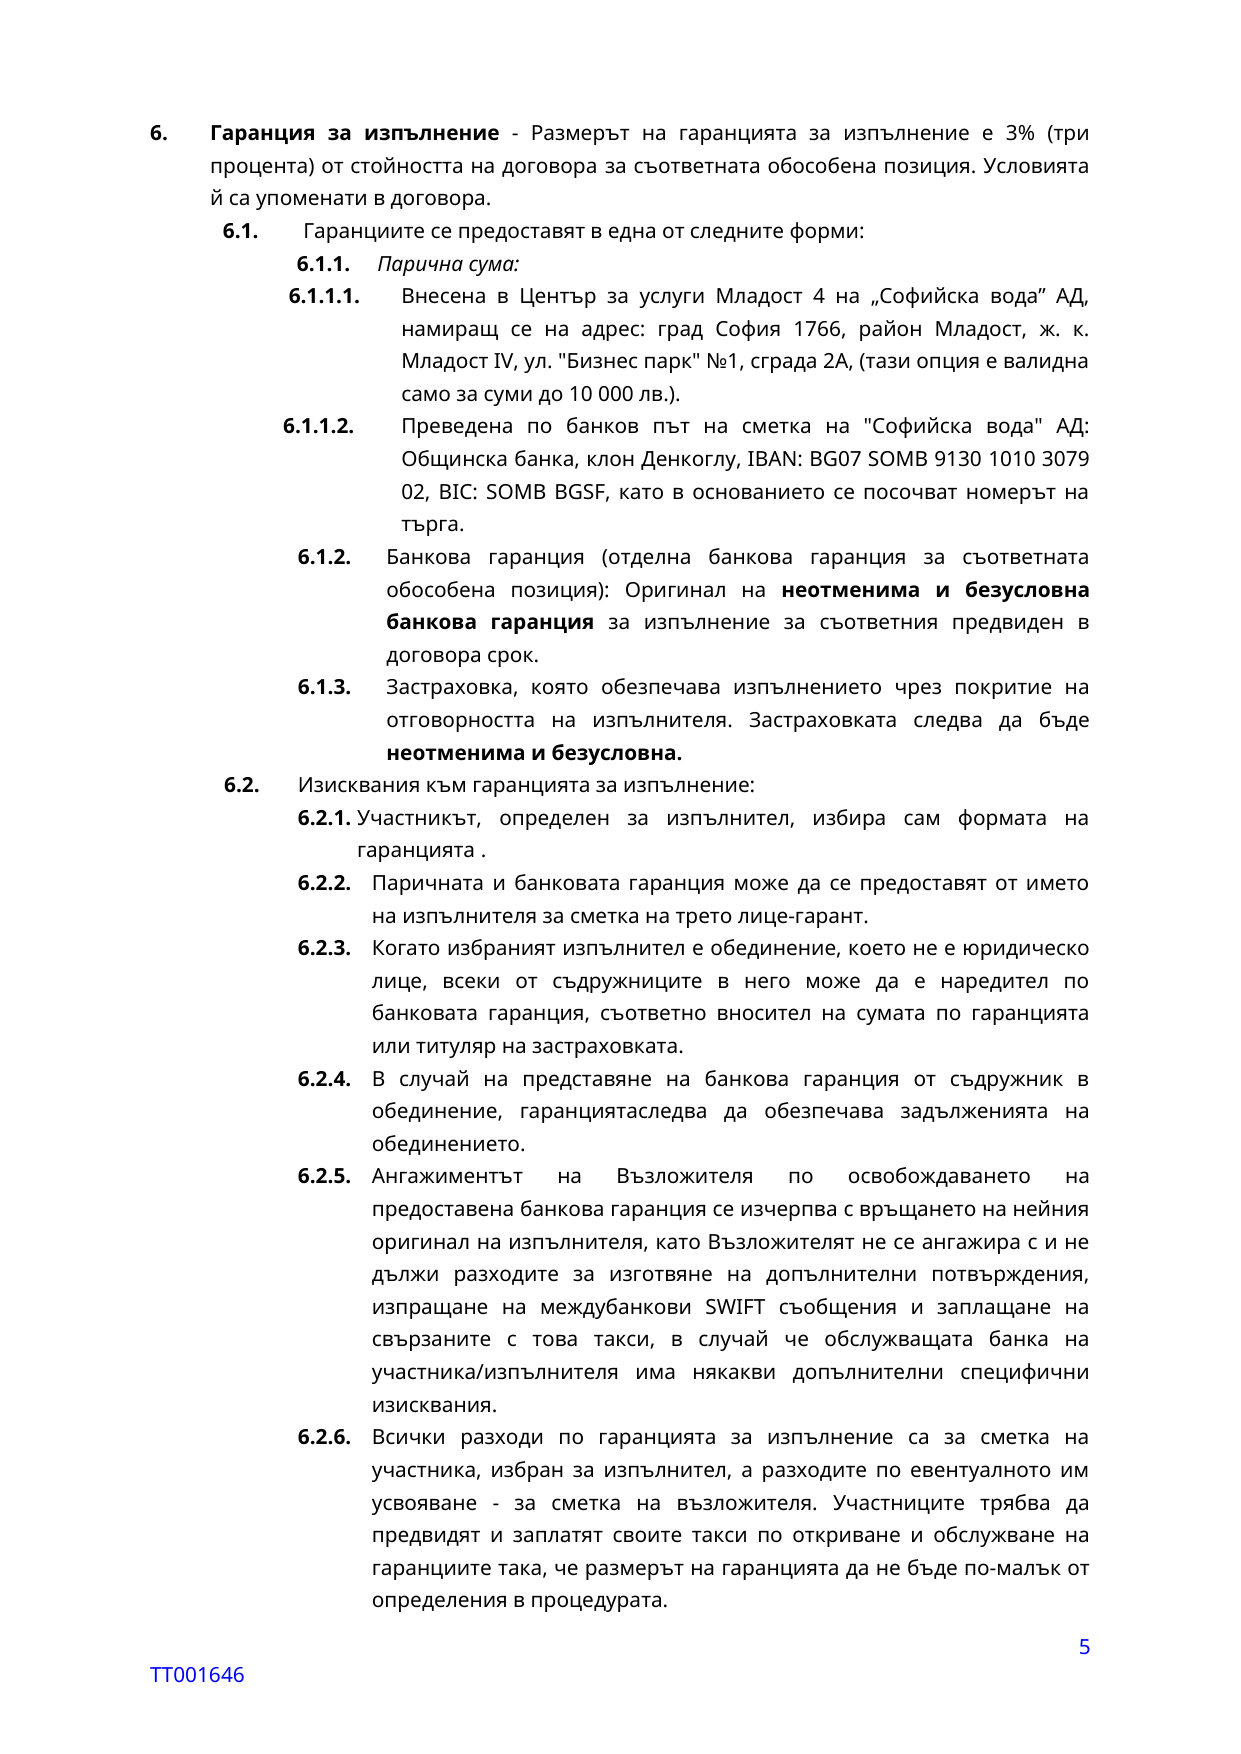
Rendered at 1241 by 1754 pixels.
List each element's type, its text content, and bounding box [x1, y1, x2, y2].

list Банкова гаранция (отделна банкова гаранция за съответната обособена позиция): Оригинал на неотменима и безусловна банкова гаранция за изпълнение за съответния предвиден в договора срок. [298, 542, 1090, 668]
list Паричната и банковата гаранция може да се предоставят от името на изпълнителя за сметка на трето лице-гарант. [298, 868, 1090, 929]
list Изисквания към гаранцията за изпълнение: [224, 770, 1090, 799]
list В случай на представяне на банкова гаранция от съдружник в обединение, гаранциятаследва да обезпечава задълженията на обединението. [298, 1064, 1090, 1157]
list Участникът, определен за изпълнител, избира сам формата на гаранцията . [298, 803, 1090, 864]
list Застраховка, която обезпечава изпълнението чрез покритие на отговорността на изпълнителя. Застраховката следва да бъде неотменима и безусловна. [298, 672, 1090, 766]
list Внесена в Център за услуги Младост 4 на „Софийска вода” АД, намиращ се на адрес: град София 1766, район Младост, ж. к. Младост ІV, ул. "Бизнес парк" №1, сграда 2А, (тази опция е валидна само за суми до 10 000 лв.). [288, 281, 1090, 407]
list Парична сума: [297, 249, 1090, 277]
list Ангажиментът на Възложителя по освобождаването на предоставена банкова гаранция се изчерпва с връщането на нейния оригинал на изпълнителя, като Възложителят не се ангажира с и не дължи разходите за изготвяне на допълнителни потвърждения, изпращане на междубанкови SWIFT съобщения и заплащане на свързаните с това такси, в случай че обслужващата банка на участника/изпълнителя има някакви допълнителни специфични изисквания. [298, 1162, 1090, 1418]
list Гаранция за изпълнение - Размерът на гаранцията за изпълнение е 3% (три процента) от стойността на договора за съответната обособена позиция. Условията й са упоменати в договора. [150, 118, 1090, 212]
list Преведена по банков път на сметка на "Софийска вода" АД: Общинска банка, клон Денкоглу, IBAN: BG07 SOMB 9130 1010 3079 02, BIC: SOMB BGSF, като в основанието се посочват номерът на търга. [283, 412, 1090, 538]
list Всички разходи по гаранцията за изпълнение са за сметка на участника, избран за изпълнител, а разходите по евентуалното им усвояване - за сметка на възложителя. Участниците трябва да предвидят и заплатят своите такси по откриване и обслужване на гаранциите така, че размерът на гаранцията да не бъде по-малък от определения в процедурата. [298, 1422, 1090, 1614]
list Гаранциите се предоставят в една от следните форми: [223, 216, 1090, 244]
list Когато избраният изпълнител е обединение, което не е юридическо лице, всеки от съдружниците в него може да е наредител по банковата гаранция, съответно вносител на сумата по гаранцията или титуляр на застраховката. [298, 933, 1090, 1059]
